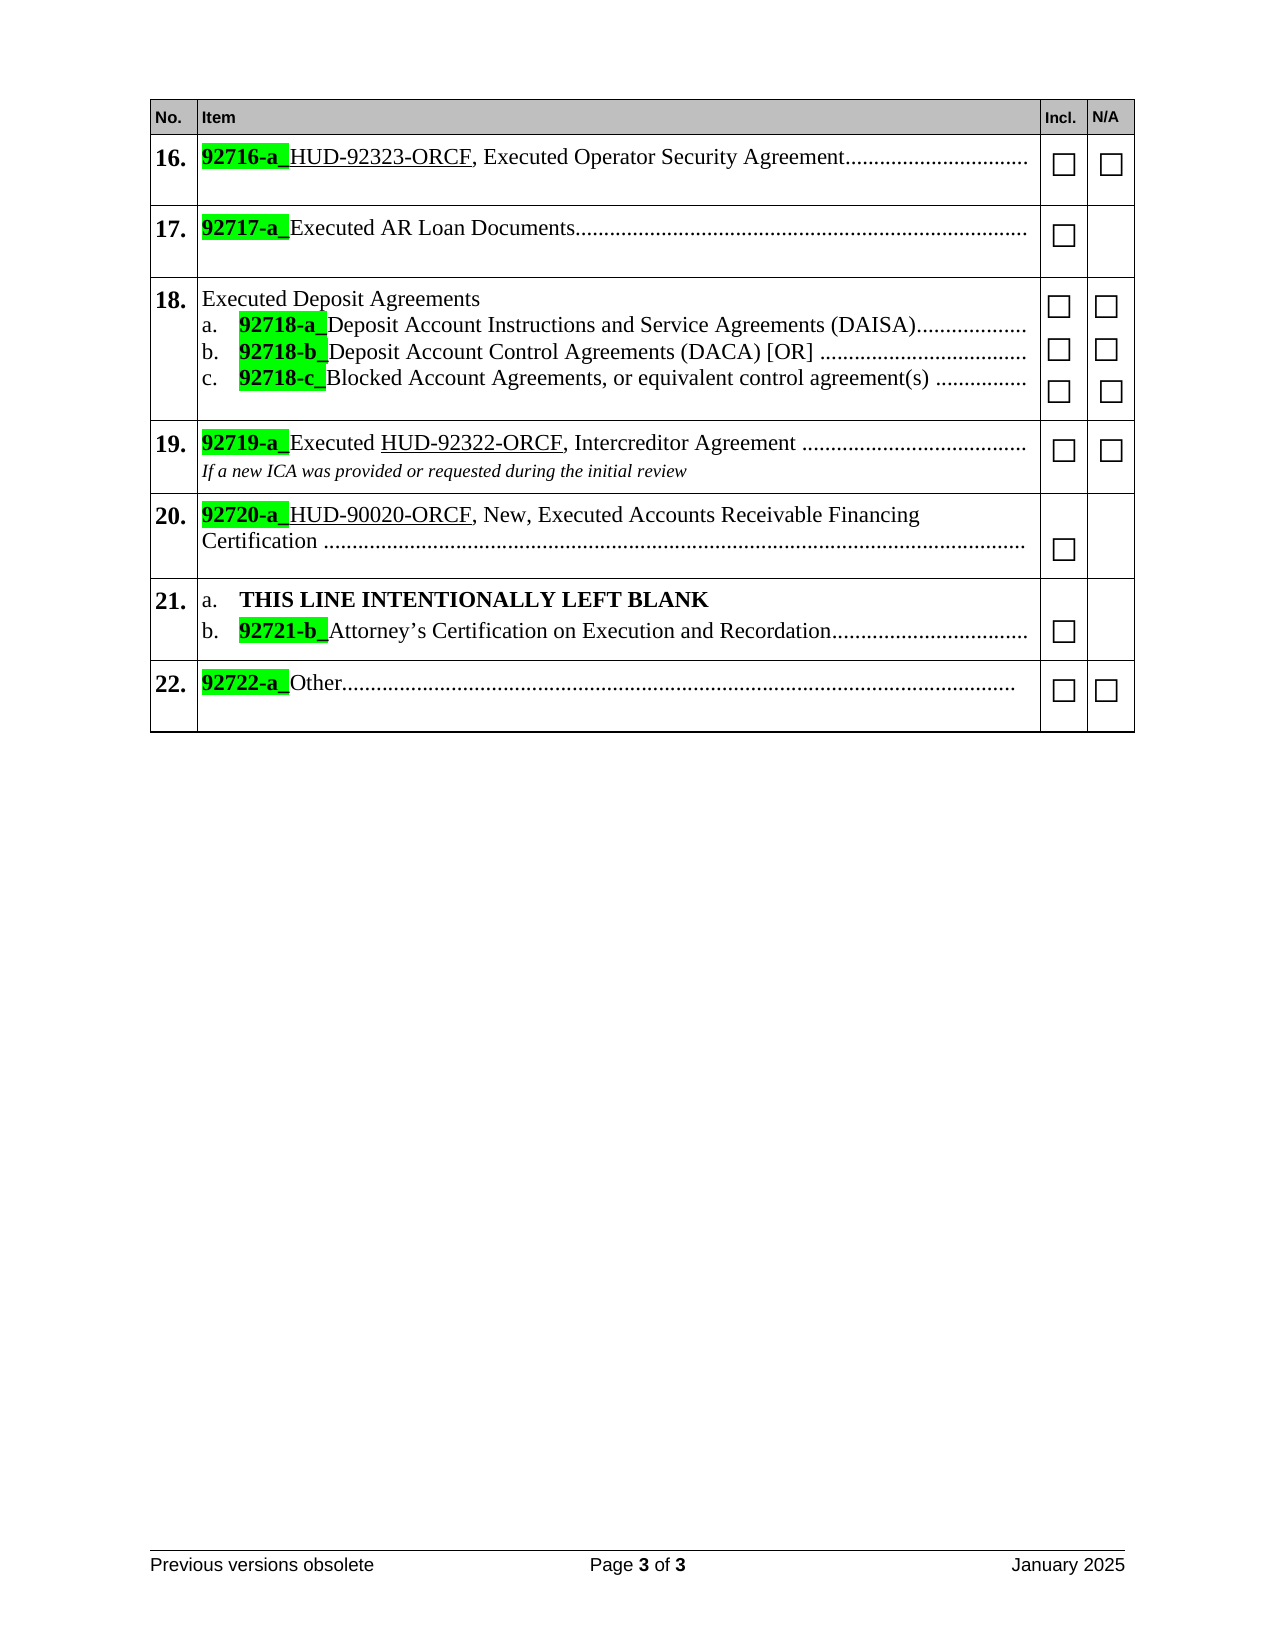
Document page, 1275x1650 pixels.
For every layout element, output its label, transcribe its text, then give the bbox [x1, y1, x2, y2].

table_cell [1088, 421, 1134, 493]
table_cell [1088, 278, 1134, 420]
table_cell [1088, 579, 1134, 660]
table_cell [1041, 421, 1087, 493]
table_cell THIS LINE INTENTIONALLY LEFT BLANK 92721-b_Attorney’s Certification on Execution and Recordation [198, 579, 1040, 660]
table_cell 92722-a_Other [198, 661, 1040, 731]
table_cell [1088, 135, 1134, 205]
table_cell [1041, 661, 1087, 731]
table_cell [1041, 206, 1087, 277]
table_cell [151, 661, 197, 731]
table_cell [151, 579, 197, 660]
table_cell 92716-a_HUD-92323-ORCF, Executed Operator Security Agreement [198, 135, 1040, 205]
table_cell [1041, 494, 1087, 578]
table_cell [1041, 278, 1087, 420]
table_cell 92717-a_Executed AR Loan Documents [198, 206, 1040, 277]
table_cell 92719-a_Executed HUD-92322-ORCF, Intercreditor Agreement If a new ICA was provided or requested during the initial review [198, 421, 1040, 493]
table_header N/A [1088, 100, 1134, 134]
table_cell 92720-a_HUD-90020-ORCF, New, Executed Accounts Receivable Financing Certification [198, 494, 1040, 578]
table_cell [1041, 135, 1087, 205]
table_cell [1088, 494, 1134, 578]
table_header Incl. [1041, 100, 1087, 134]
table_cell [1041, 579, 1087, 660]
table_cell [151, 494, 197, 578]
table_cell [151, 278, 197, 420]
table_cell [151, 421, 197, 493]
table_cell [151, 206, 197, 277]
table_cell [1088, 206, 1134, 277]
table_header No. [151, 100, 197, 134]
table_cell Executed Deposit Agreements 92718-a_Deposit Account Instructions and Service Agreements (DAISA) 92718-b_Deposit Account Control Agreements (DACA) [OR] 92718-c_Blocked Account Agreements, or equivalent control agreement(s) [198, 278, 1040, 420]
table_cell [151, 135, 197, 205]
table_header Item [198, 100, 1040, 134]
table_cell [1088, 661, 1134, 731]
